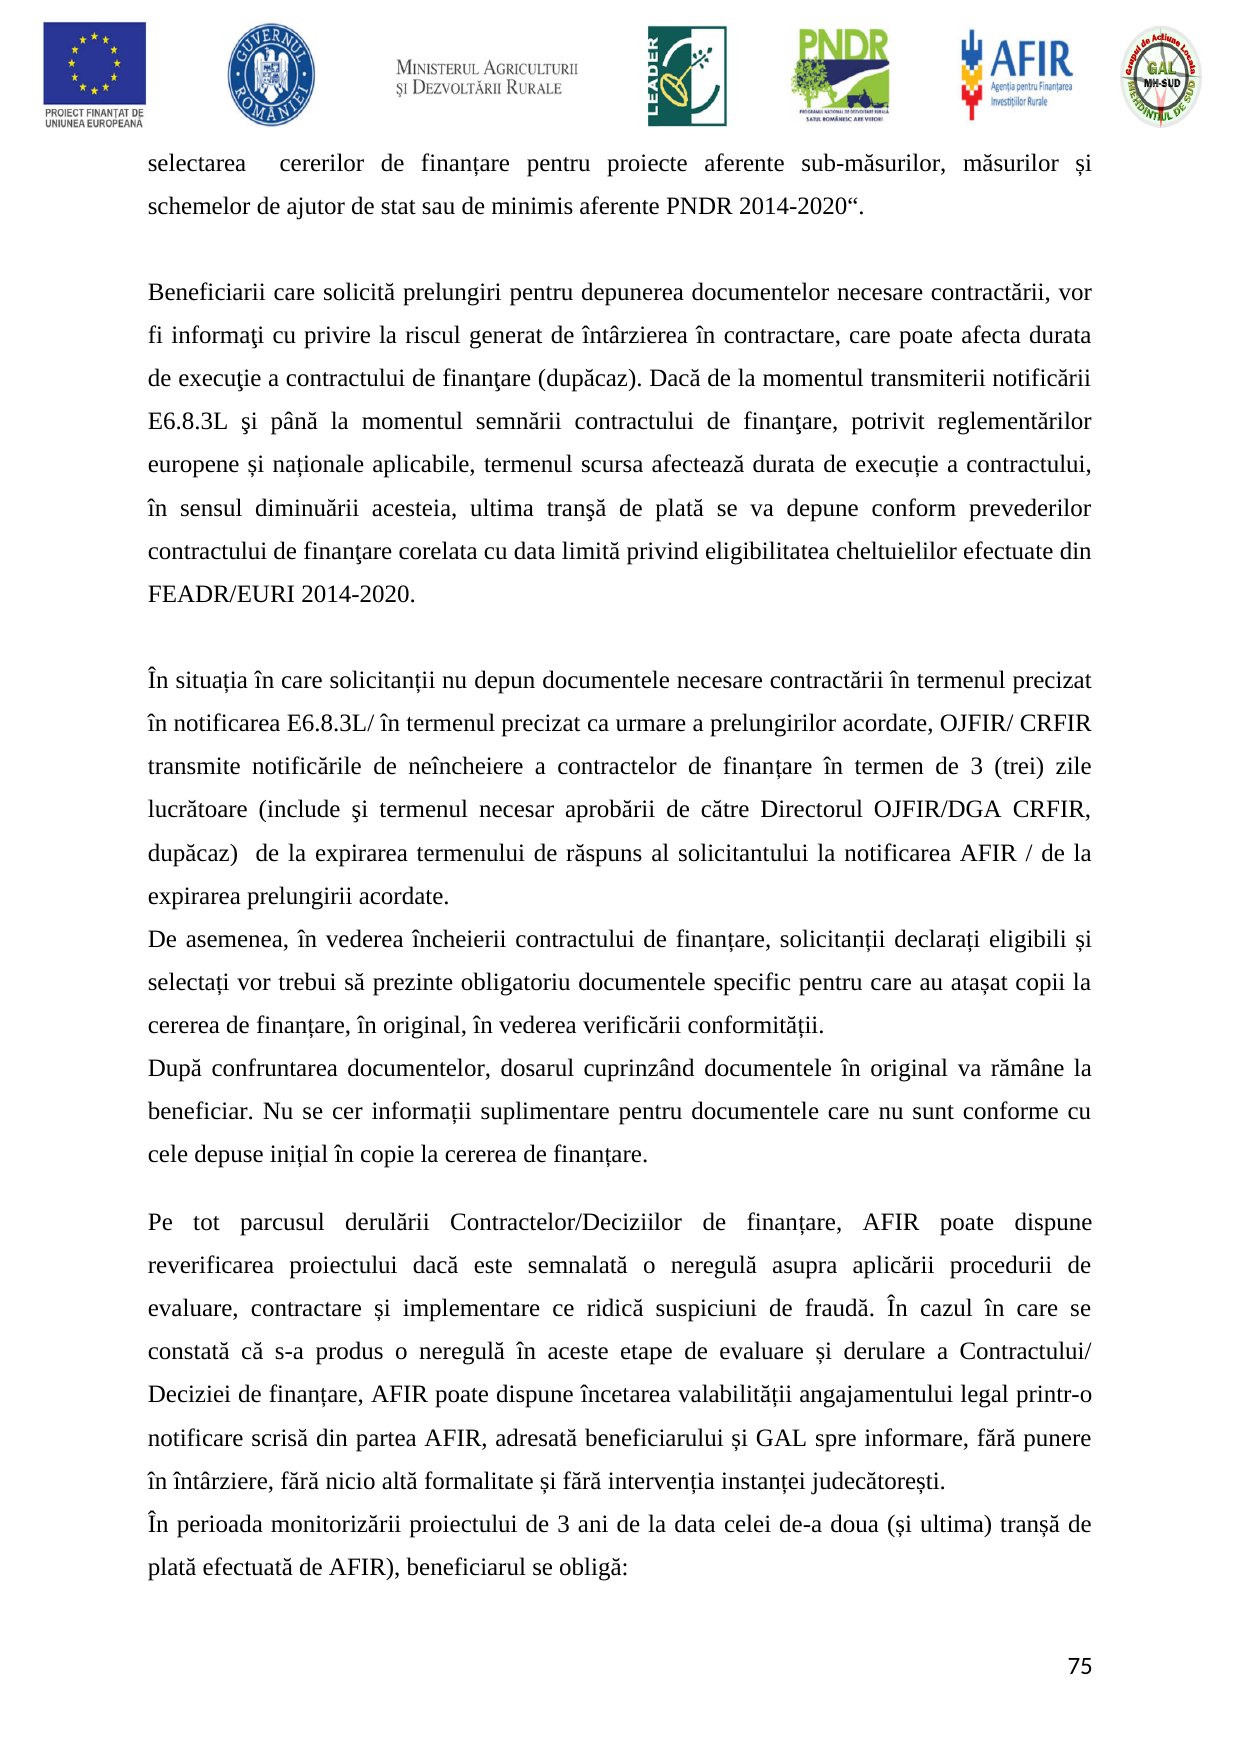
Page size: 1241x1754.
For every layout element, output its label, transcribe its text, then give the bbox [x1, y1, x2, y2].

text Pe tot parcusul derulării Contractelor/Deciziilor de finanțare, AFIR poate dispune reverificarea proiectului dacă este semnalată o neregulă asupra aplicării procedurii de evaluare, contractare și implementare ce ridică suspiciuni de fraudă. În cazul în care se constată că s-a produs o neregulă în aceste etape de evaluare și derulare a Contractului/ Deciziei de finanțare, AFIR poate dispune încetarea valabilității angajamentului legal printr-o notificare scrisă din partea AFIR, adresată beneficiarului și GAL spre informare, fără punere în întârziere, fără nicio altă formalitate și fără intervenția instanței judecătorești. [148, 1207, 1093, 1494]
text Beneficiarii care solicită prelungiri pentru depunerea documentelor necesare contractării, vor fi informaţi cu privire la riscul generat de întârzierea în contractare, care poate afecta durata de execuţie a contractului de finanţare (dupăcaz). Dacă de la momentul transmiterii notificării E6.8.3L şi până la momentul semnării contractului de finanţare, potrivit reglementărilor europene și naționale aplicabile, termenul scursa afectează durata de execuție a contractului, în sensul diminuării acesteia, ultima tranşă de plată se va depune conform prevederilor contractului de finanţare corelata cu data limită privind eligibilitatea cheltuielilor efectuate din FEADR/EURI 2014-2020. [148, 277, 1093, 608]
text De asemenea, în vederea încheierii contractului de finanțare, solicitanții declarați eligibili și selectați vor trebui să prezinte obligatoriu documentele specific pentru care au atașat copii la cererea de finanțare, în original, în vederea verificării conformității. [148, 924, 1093, 1039]
text În situația în care solicitanții nu depun documentele necesare contractării în termenul precizat în notificarea E6.8.3L/ în termenul precizat ca urmare a prelungirilor acordate, OJFIR/ CRFIR transmite notificările de neîncheiere a contractelor de finanțare în termen de 3 (trei) zile lucrătoare (include şi termenul necesar aprobării de către Directorul OJFIR/DGA CRFIR, dupăcaz) de la expirarea termenului de răspuns al solicitantului la notificarea AFIR / de la expirarea prelungirii acordate. [148, 665, 1093, 909]
text În perioada monitorizării proiectului de 3 ani de la data celei de-a doua (și ultima) tranșă de plată efectuată de AFIR), beneficiarul se obligă: [148, 1509, 1093, 1581]
picture [14, 14, 1223, 127]
text După confruntarea documentelor, dosarul cuprinzând documentele în original va rămâne la beneficiar. Nu se cer informații suplimentare pentru documentele care nu sunt conforme cu cele depuse inițial în copie la cererea de finanțare. [148, 1053, 1093, 1168]
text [148, 148, 1093, 219]
